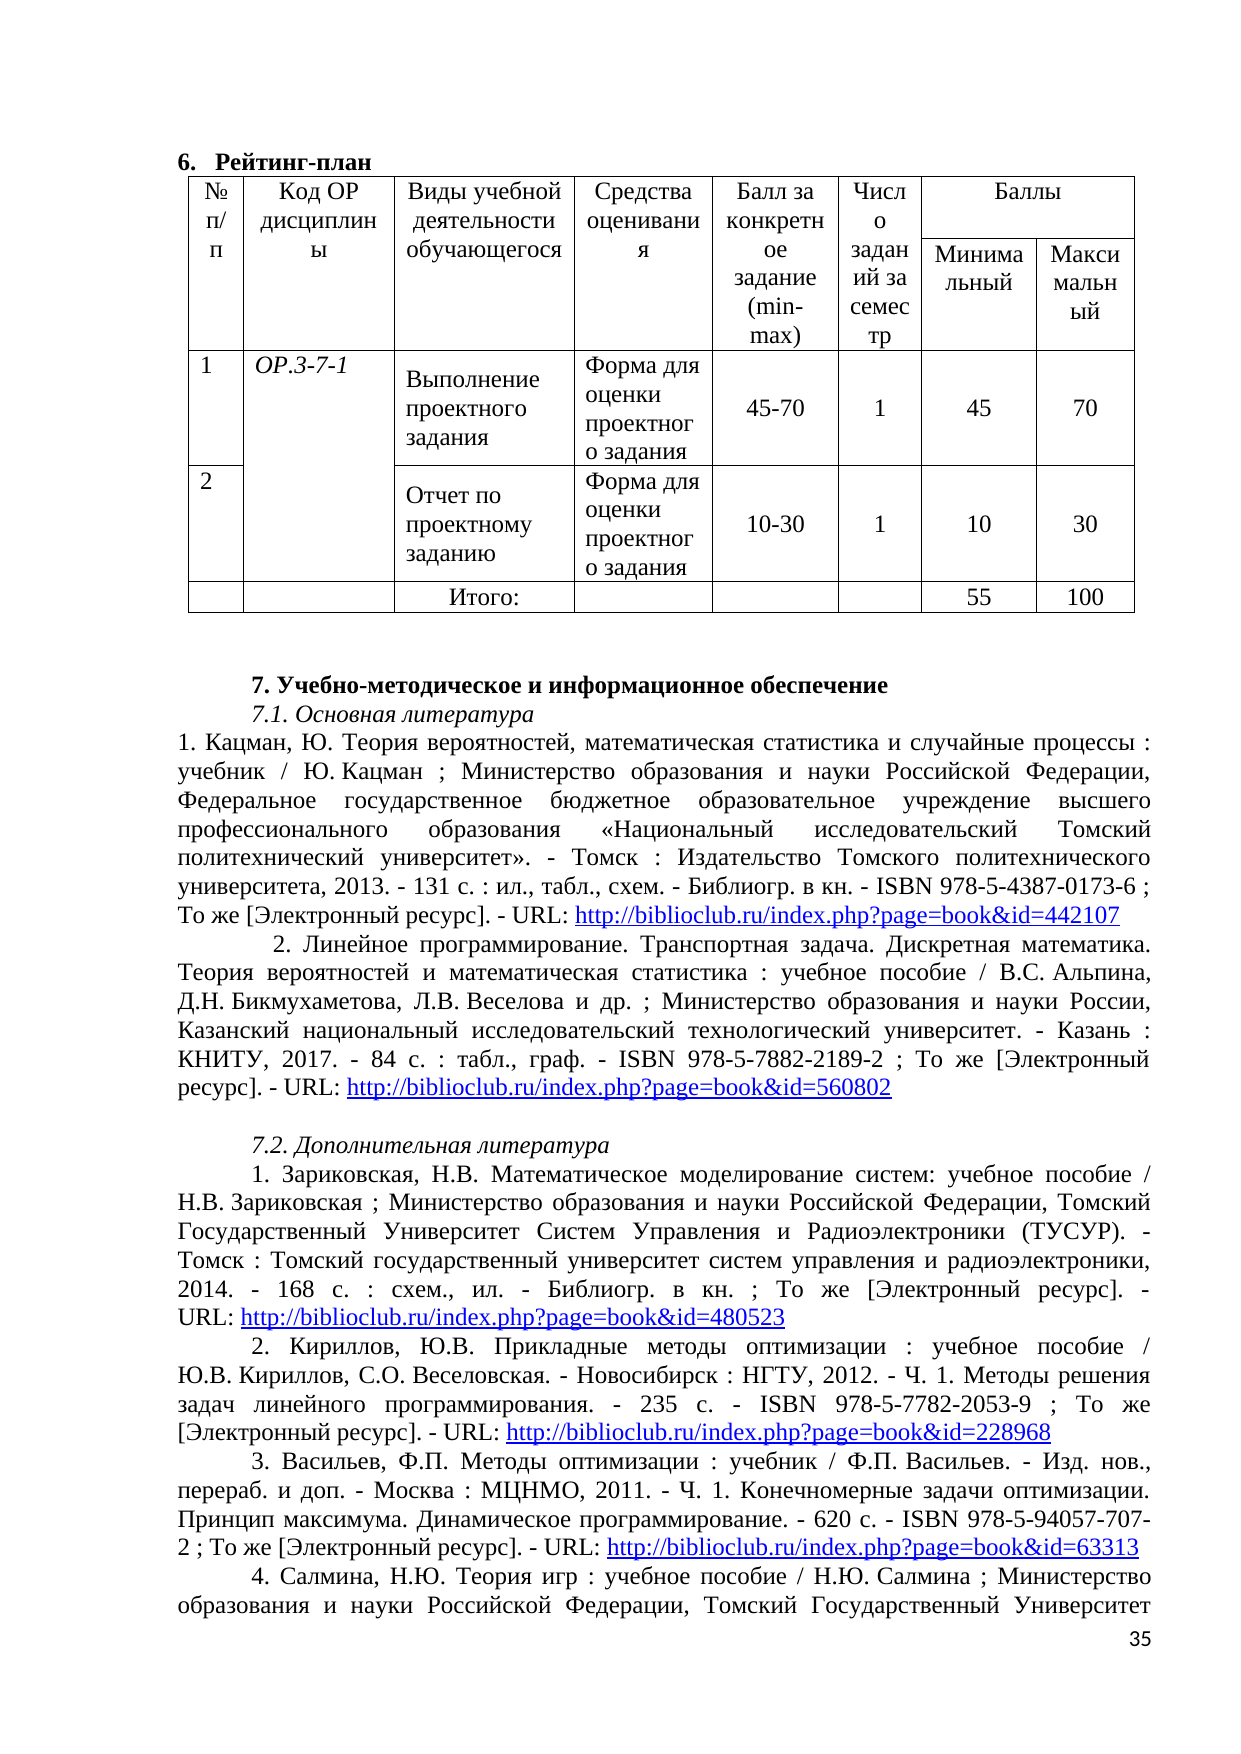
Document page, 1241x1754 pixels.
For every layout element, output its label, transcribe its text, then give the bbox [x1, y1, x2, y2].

table_cell Форма для оценки проектного задания [575, 351, 712, 465]
table_cell 30 [1037, 466, 1134, 581]
text 3. Васильев, Ф.П. Методы оптимизации : учебник / Ф.П. Васильев. - Изд. нов., перераб. и доп. - Москва : МЦНМО, 2011. - Ч. 1. Конечномерные задачи оптимизации. Принцип максимума. Динамическое программирование. - 620 с. - ISBN 978-5-94057-707-2 ; То же [Электронный ресурс]. - URL: http://biblioclub.ru/index.php?page=book&id=63313 [177, 1446, 1152, 1561]
table_cell Итого: [395, 582, 574, 612]
table_header Баллы [922, 177, 1134, 238]
table_cell ОР.3-7-1 [244, 351, 394, 581]
table_header Число заданий за семестр [839, 177, 921, 350]
table_header Балл за конкретное задание (min-max) [713, 177, 838, 350]
table_cell 100 [1037, 582, 1134, 612]
table_cell 45 [922, 351, 1036, 465]
table_cell 10 [922, 466, 1036, 581]
text 7.1. Основная литература [177, 699, 1152, 727]
table_cell Форма для оценки проектного задания [575, 466, 712, 581]
text 2. Линейное программирование. Транспортная задача. Дискретная математика. Теория вероятностей и математическая статистика : учебное пособие / В.С. Альпина, Д.Н. Бикмухаметова, Л.В. Веселова и др. ; Министерство образования и науки России, Казанский национальный исследовательский технологический университет. - Казань : КНИТУ, 2017. - 84 с. : табл., граф. - ISBN 978-5-7882-2189-2 ; То же [Электронный ресурс]. - URL: http://biblioclub.ru/index.php?page=book&id=560802 [177, 929, 1152, 1101]
table_cell Отчет по проектному заданию [395, 466, 574, 581]
table_cell Максимальный [1037, 239, 1134, 350]
table_header Средства оценивания [575, 177, 712, 350]
table_cell 1 [839, 466, 921, 581]
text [177, 1561, 1152, 1619]
table_cell 1 [189, 351, 243, 465]
text 7. Учебно-методическое и информационное обеспечение [177, 670, 1152, 699]
text 1. Зариковская, Н.В. Математическое моделирование систем: учебное пособие / Н.В. Зариковская ; Министерство образования и науки Российской Федерации, Томский Государственный Университет Систем Управления и Радиоэлектроники (ТУСУР). - Томск : Томский государственный университет систем управления и радиоэлектроники, 2014. - 168 с. : схем., ил. - Библиогр. в кн. ; То же [Электронный ресурс]. - URL: http://biblioclub.ru/index.php?page=book&id=480523 [177, 1159, 1152, 1331]
table_cell [189, 582, 243, 612]
table_cell [575, 582, 712, 612]
table_cell [244, 582, 394, 612]
text 7.2. Дополнительная литература [177, 1130, 1152, 1159]
text 2. Кириллов, Ю.В. Прикладные методы оптимизации : учебное пособие / Ю.В. Кириллов, С.О. Веселовская. - Новосибирск : НГТУ, 2012. - Ч. 1. Методы решения задач линейного программирования. - 235 с. - ISBN 978-5-7782-2053-9 ; То же [Электронный ресурс]. - URL: http://biblioclub.ru/index.php?page=book&id=228968 [177, 1331, 1152, 1446]
text 1. Кацман, Ю. Теория вероятностей, математическая статистика и случайные процессы : учебник / Ю. Кацман ; Министерство образования и науки Российской Федерации, Федеральное государственное бюджетное образовательное учреждение высшего профессионального образования «Национальный исследовательский Томский политехнический университет». - Томск : Издательство Томского политехнического университета, 2013. - 131 с. : ил., табл., схем. - Библиогр. в кн. - ISBN 978-5-4387-0173-6 ; То же [Электронный ресурс]. - URL: http://biblioclub.ru/index.php?page=book&id=442107 [177, 727, 1152, 929]
table_cell [839, 582, 921, 612]
table_cell 1 [839, 351, 921, 465]
table_header № п/п [189, 177, 243, 350]
table_cell 45-70 [713, 351, 838, 465]
table_header Код ОР дисциплины [244, 177, 394, 350]
table_header Виды учебной деятельности обучающегося [395, 177, 574, 350]
list Рейтинг-план [177, 147, 1152, 176]
table_cell 10-30 [713, 466, 838, 581]
table_cell [713, 582, 838, 612]
table_cell Выполнение проектного задания [395, 351, 574, 465]
table_cell Минимальный [922, 239, 1036, 350]
table_cell 55 [922, 582, 1036, 612]
table_cell 2 [189, 466, 243, 581]
table_cell 70 [1037, 351, 1134, 465]
